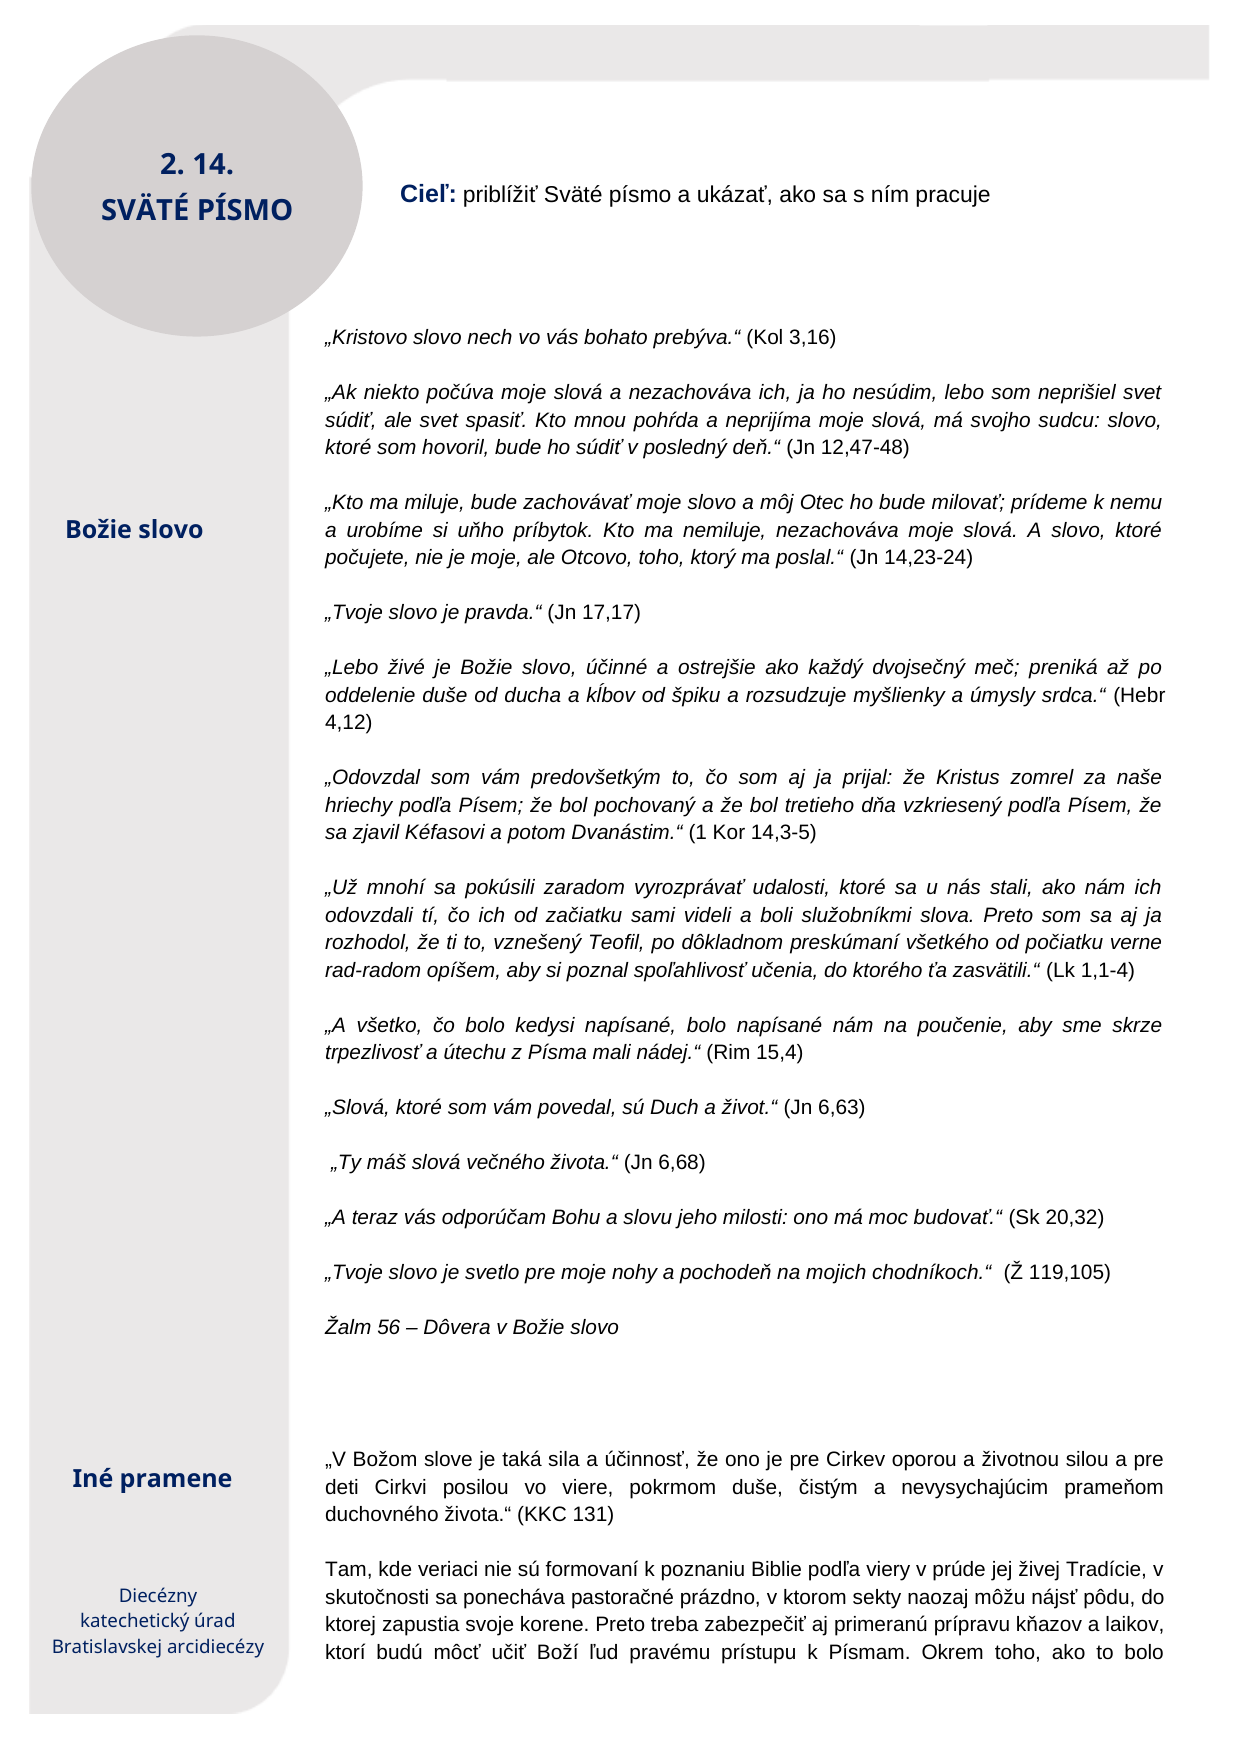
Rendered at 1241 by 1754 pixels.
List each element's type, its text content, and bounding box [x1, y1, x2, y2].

text „Tvoje slovo je pravda.“ (Jn 17,17) [325, 600, 1165, 624]
text „Lebo živé je Božie slovo, účinné a ostrejšie ako každý dvojsečný meč; preniká až po oddelenie duše od ducha a kĺbov od špiku a rozsudzuje myšlienky a úmysly srdca.“ (Hebr 4,12) [325, 655, 1165, 734]
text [325, 1557, 1165, 1664]
text „Ty máš slová večného života.“ (Jn 6,68) [325, 1150, 1165, 1174]
text Cieľ: priblížiť Sväté písmo a ukázať, ako sa s ním pracuje [361, 179, 1165, 208]
text „A všetko, čo bolo kedysi napísané, bolo napísané nám na poučenie, aby sme skrze trpezlivosť a útechu z Písma mali nádej.“ (Rim 15,4) [325, 1013, 1165, 1064]
text „Už mnohí sa pokúsili zaradom vyrozprávať udalosti, ktoré sa u nás stali, ako nám ich odovzdali tí, čo ich od začiatku sami videli a boli služobníkmi slova. Preto som sa aj ja rozhodol, že ti to, vznešený Teofil, po dôkladnom preskúmaní všetkého od počiatku verne rad-radom opíšem, aby si poznal spoľahlivosť učenia, do ktorého ťa zasvätili.“ (Lk 1,1-4) [325, 875, 1165, 982]
picture [29, 25, 1210, 1714]
text „A teraz vás odporúčam Bohu a slovu jeho milosti: ono má moc budovať.“ (Sk 20,32) [325, 1205, 1165, 1229]
text „Ak niekto počúva moje slová a nezachováva ich, ja ho nesúdim, lebo som neprišiel svet súdiť, ale svet spasiť. Kto mnou pohŕda a neprijíma moje slová, má svojho sudcu: slovo, ktoré som hovoril, bude ho súdiť v posledný deň.“ (Jn 12,47-48) [325, 380, 1165, 459]
text „V Božom slove je taká sila a účinnosť, že ono je pre Cirkev oporou a životnou silou a pre deti Cirkvi posilou vo viere, pokrmom duše, čistým a nevysychajúcim prameňom duchovného života.“ (KKC 131) [325, 1447, 1165, 1526]
text Žalm 56 – Dôvera v Božie slovo [325, 1315, 1165, 1339]
text „Slová, ktoré som vám povedal, sú Duch a život.“ (Jn 6,63) [325, 1095, 1165, 1119]
text „Kristovo slovo nech vo vás bohato prebýva.“ (Kol 3,16) [325, 325, 1165, 349]
text „Kto ma miluje, bude zachovávať moje slovo a môj Otec ho bude milovať; prídeme k nemu a urobíme si uňho príbytok. Kto ma nemiluje, nezachováva moje slová. A slovo, ktoré počujete, nie je moje, ale Otcovo, toho, ktorý ma poslal.“ (Jn 14,23-24) [325, 490, 1165, 569]
text „Odovzdal som vám predovšetkým to, čo som aj ja prijal: že Kristus zomrel za naše hriechy podľa Písem; že bol pochovaný a že bol tretieho dňa vzkriesený podľa Písem, že sa zjavil Kéfasovi a potom Dvanástim.“ (1 Kor 14,3-5) [325, 765, 1165, 844]
text „Tvoje slovo je svetlo pre moje nohy a pochodeň na mojich chodníkoch.“ (Ž 119,105) [325, 1260, 1165, 1284]
